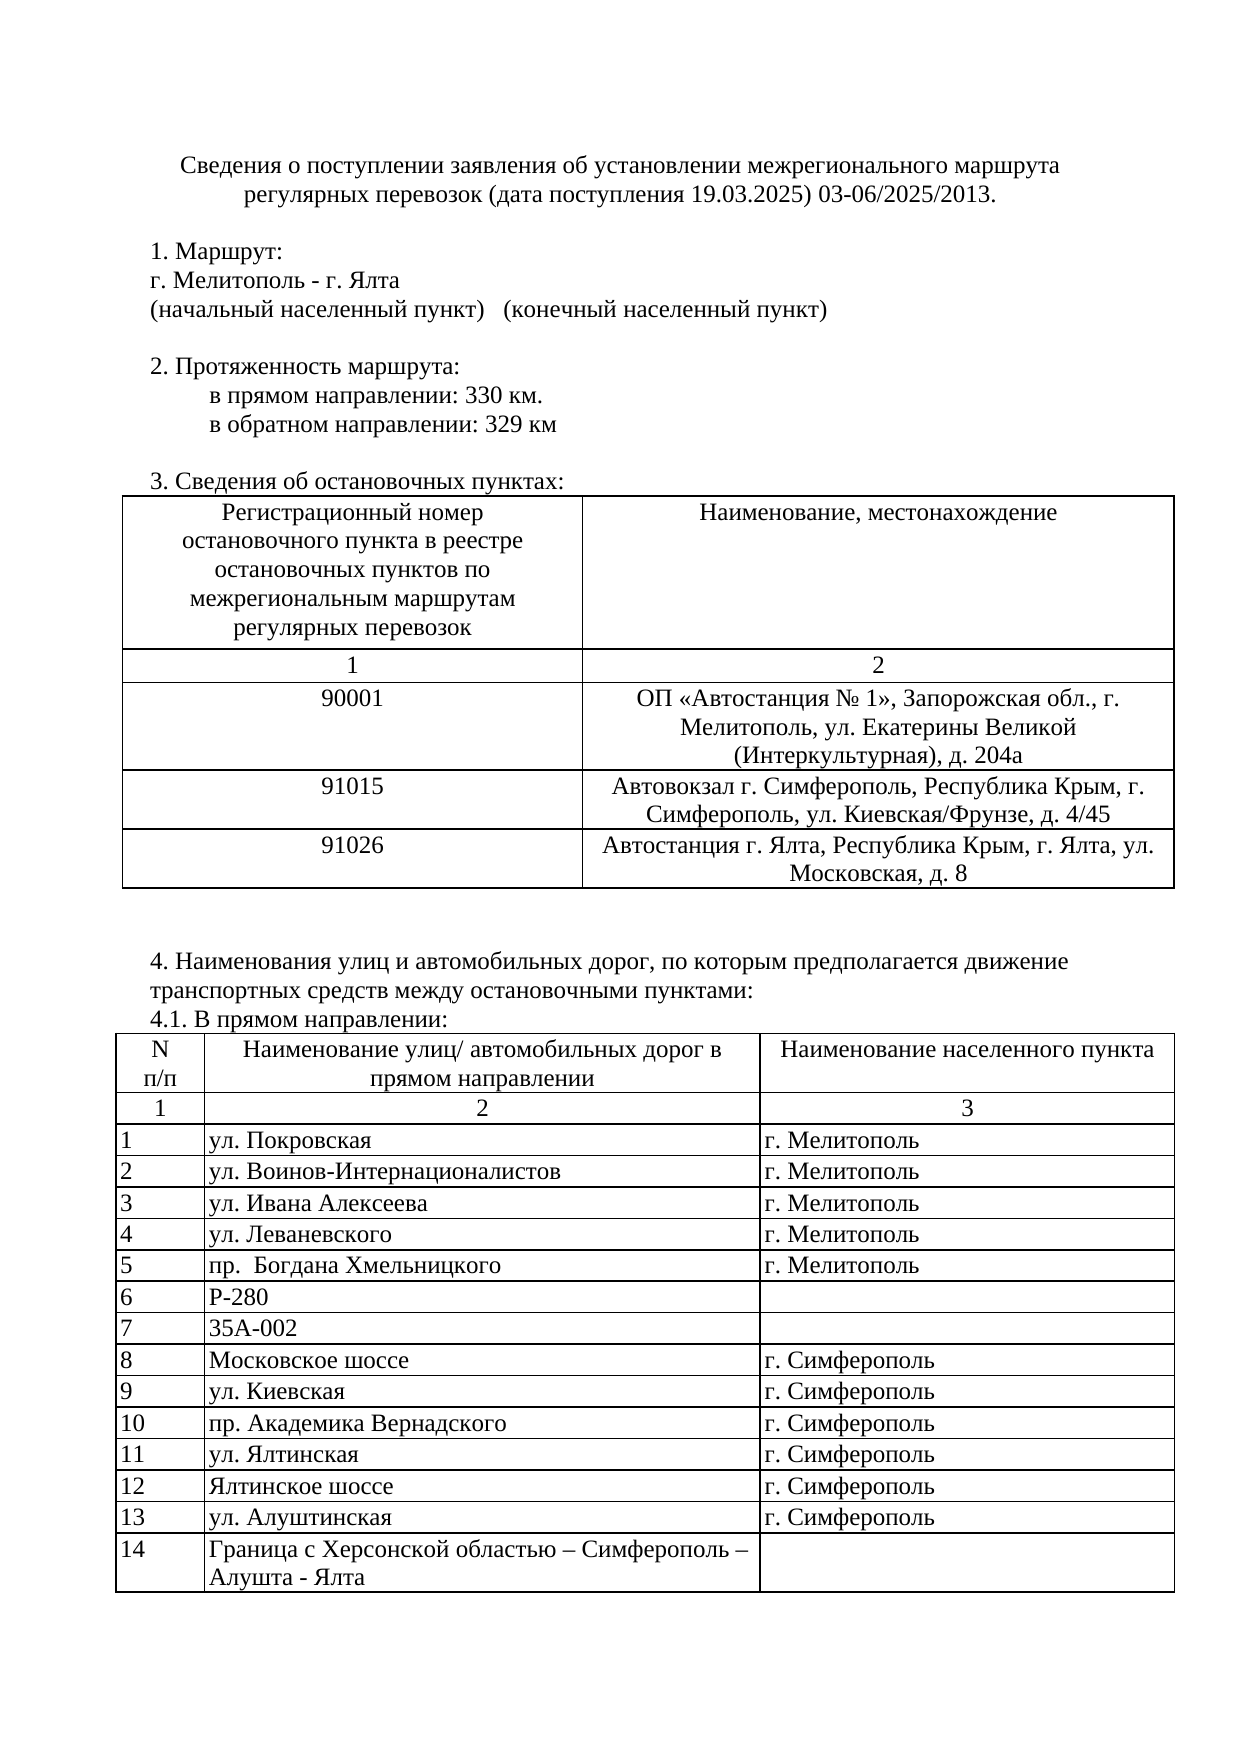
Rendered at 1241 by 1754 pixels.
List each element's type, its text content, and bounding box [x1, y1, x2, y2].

table_cell 9 [117, 1376, 204, 1406]
text г. Мелитополь - г. Ялта [150, 265, 1090, 294]
table_cell 1 [123, 650, 582, 681]
table_cell 6 [117, 1282, 204, 1312]
table_cell [761, 1313, 1174, 1343]
table_cell ул. Леваневского [205, 1219, 759, 1249]
table_cell 2 [205, 1093, 759, 1123]
table_cell Ялтинское шоссе [205, 1471, 759, 1501]
table_cell 1 [117, 1093, 204, 1123]
text в прямом направлении: 330 км. [150, 380, 1090, 409]
table_cell г. Симферополь [761, 1408, 1174, 1438]
table_cell 2 [583, 650, 1173, 681]
table_cell Московское шоссе [205, 1345, 759, 1375]
table_cell Р-280 [205, 1282, 759, 1312]
table_cell 14 [117, 1534, 204, 1591]
table_cell г. Мелитополь [761, 1125, 1174, 1154]
table_cell пр. Богдана Хмельницкого [205, 1251, 759, 1280]
table_cell 8 [117, 1345, 204, 1375]
text 3. Сведения об остановочных пунктах: [150, 466, 1090, 495]
table_cell 90001 [123, 683, 582, 769]
table_cell ул. Ивана Алексеева [205, 1188, 759, 1217]
table_cell ул. Киевская [205, 1376, 759, 1406]
table_cell 3 [761, 1093, 1174, 1123]
text 4. Наименования улиц и автомобильных дорог, по которым предполагается движение транспортных средств между остановочными пунктами: [150, 946, 1090, 1004]
table_cell Автовокзал г. Симферополь, Республика Крым, г. Симферополь, ул. Киевская/Фрунзе, д. 4/45 [583, 771, 1173, 828]
table_header Наименование, местонахождение [583, 497, 1173, 648]
table_cell Автостанция г. Ялта, Республика Крым, г. Ялта, ул. Московская, д. 8 [583, 830, 1173, 887]
text (начальный населенный пункт) (конечный населенный пункт) [150, 294, 1090, 322]
table_cell г. Симферополь [761, 1502, 1174, 1532]
table_cell ул. Покровская [205, 1125, 759, 1154]
table_cell 11 [117, 1439, 204, 1469]
table_cell г. Симферополь [761, 1345, 1174, 1375]
text 1. Маршрут: [150, 236, 1090, 265]
table_cell 2 [117, 1156, 204, 1186]
table_cell ул. Ялтинская [205, 1439, 759, 1469]
table_cell ул. Алуштинская [205, 1502, 759, 1532]
table_header Регистрационный номер остановочного пункта в реестре остановочных пунктов по межрегиональным маршрутам регулярных перевозок [123, 497, 582, 648]
table_cell г. Симферополь [761, 1471, 1174, 1501]
table_cell 4 [117, 1219, 204, 1249]
table_cell г. Мелитополь [761, 1188, 1174, 1217]
table_cell ОП «Автостанция № 1», Запорожская обл., г. Мелитополь, ул. Екатерины Великой (Интеркультурная), д. 204а [583, 683, 1173, 769]
table_cell г. Симферополь [761, 1439, 1174, 1469]
table_cell 91015 [123, 771, 582, 828]
table_cell г. Симферополь [761, 1376, 1174, 1406]
table_cell Граница с Херсонской областью – Симферополь – Алушта - Ялта [205, 1534, 759, 1591]
table_cell 5 [117, 1251, 204, 1280]
table_cell 91026 [123, 830, 582, 887]
table_cell 13 [117, 1502, 204, 1532]
table_cell г. Мелитополь [761, 1219, 1174, 1249]
table_cell г. Мелитополь [761, 1156, 1174, 1186]
table_cell [761, 1534, 1174, 1591]
table_header Наименование населенного пункта [761, 1034, 1174, 1092]
text 2. Протяженность маршрута: [150, 351, 1090, 380]
table_header Наименование улиц/ автомобильных дорог в прямом направлении [205, 1034, 759, 1092]
text Сведения о поступлении заявления об установлении межрегионального маршрута регулярных перевозок (дата поступления 19.03.2025) 03-06/2025/2013. [150, 150, 1090, 207]
table_cell [761, 1282, 1174, 1312]
table_cell г. Мелитополь [761, 1251, 1174, 1280]
text 4.1. В прямом направлении: [150, 1004, 1090, 1033]
table_cell 1 [117, 1125, 204, 1154]
table_cell ул. Воинов-Интернационалистов [205, 1156, 759, 1186]
table_cell 35А-002 [205, 1313, 759, 1343]
table_cell 7 [117, 1313, 204, 1343]
table_cell 10 [117, 1408, 204, 1438]
table_cell 3 [117, 1188, 204, 1217]
text в обратном направлении: 329 км [150, 409, 1090, 437]
table_cell пр. Академика Вернадского [205, 1408, 759, 1438]
table_cell 12 [117, 1471, 204, 1501]
table_header N п/п [117, 1034, 204, 1092]
